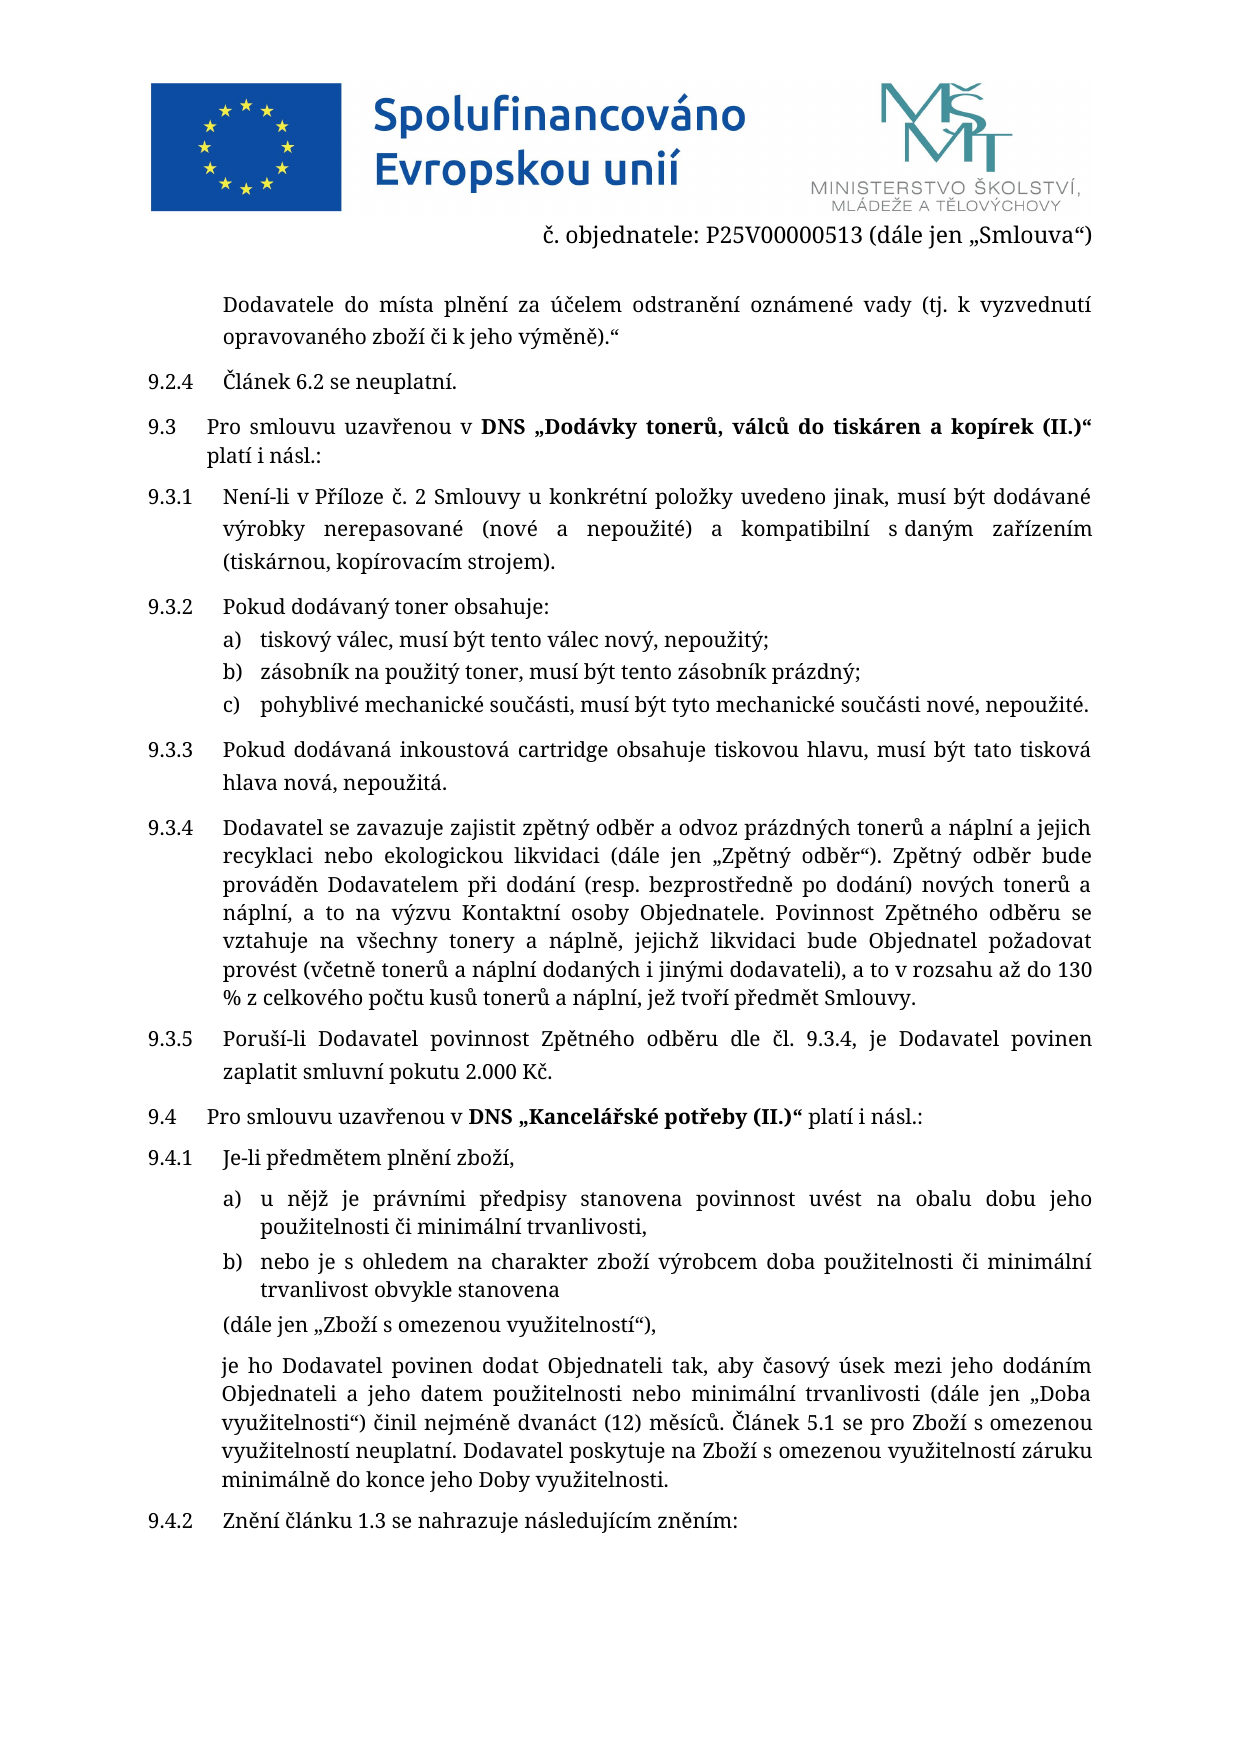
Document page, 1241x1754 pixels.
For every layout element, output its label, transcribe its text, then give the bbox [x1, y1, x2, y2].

list nebo je s ohledem na charakter zboží výrobcem doba použitelnosti či minimální trvanlivost obvykle stanovena [223, 1247, 1093, 1304]
list Pokud dodávaná inkoustová cartridge obsahuje tiskovou hlavu, musí být tato tisková hlava nová, nepoužitá. [148, 735, 1093, 796]
text (dále jen „Zboží s omezenou využitelností“), [223, 1310, 1093, 1339]
list Poruší-li Dodavatel povinnost Zpětného odběru dle čl. 9.3.4, je Dodavatel povinen zaplatit smluvní pokutu 2.000 Kč. [148, 1024, 1093, 1085]
list Znění článku 1.3 se nahrazuje následujícím zněním: [148, 1506, 1093, 1534]
text je ho Dodavatel povinen dodat Objednateli tak, aby časový úsek mezi jeho dodáním Objednateli a jeho datem použitelnosti nebo minimální trvanlivosti (dále jen „Doba využitelnosti“) činil nejméně dvanáct (12) měsíců. Článek 5.1 se pro Zboží s omezenou využitelností neuplatní. Dodavatel poskytuje na Zboží s omezenou využitelností záruku minimálně do konce jeho Doby využitelnosti. [221, 1351, 1093, 1493]
list Je-li předmětem plnění zboží, [148, 1143, 1093, 1171]
picture [147, 80, 1093, 215]
list zásobník na použitý toner, musí být tento zásobník prázdný; [223, 657, 1093, 686]
list tiskový válec, musí být tento válec nový, nepoužitý; [223, 625, 1093, 653]
list u nějž je právními předpisy stanovena povinnost uvést na obalu dobu jeho použitelnosti či minimální trvanlivosti, [223, 1184, 1093, 1241]
list Článek 6.2 se neuplatní. [148, 367, 1093, 396]
list Není-li v Příloze č. 2 Smlouvy u konkrétní položky uvedeno jinak, musí být dodávané výrobky nerepasované (nové a nepoužité) a kompatibilní s daným zařízením (tiskárnou, kopírovacím strojem). [148, 482, 1093, 576]
list pohyblivé mechanické součásti, musí být tyto mechanické součásti nové, nepoužité. [223, 690, 1093, 718]
list Pro smlouvu uzavřenou v DNS „Dodávky tonerů, válců do tiskáren a kopírek (II.)“ platí i násl.: [148, 412, 1093, 469]
list Pro smlouvu uzavřenou v DNS „Kancelářské potřeby (II.)“ platí i násl.: [148, 1102, 1093, 1131]
list Pokud dodávaný toner obsahuje: [148, 592, 1093, 621]
list Dodavatel se zavazuje zajistit zpětný odběr a odvoz prázdných tonerů a náplní a jejich recyklaci nebo ekologickou likvidaci (dále jen „Zpětný odběr“). Zpětný odběr bude prováděn Dodavatelem při dodání (resp. bezprostředně po dodání) nových tonerů a náplní, a to na výzvu Kontaktní osoby Objednatele. Povinnost Zpětného odběru se vztahuje na všechny tonery a náplně, jejichž likvidaci bude Objednatel požadovat provést (včetně tonerů a náplní dodaných i jinými dodavateli), a to v rozsahu až do 130 % z celkového počtu kusů tonerů a náplní, jež tvoří předmět Smlouvy. [148, 813, 1093, 1012]
